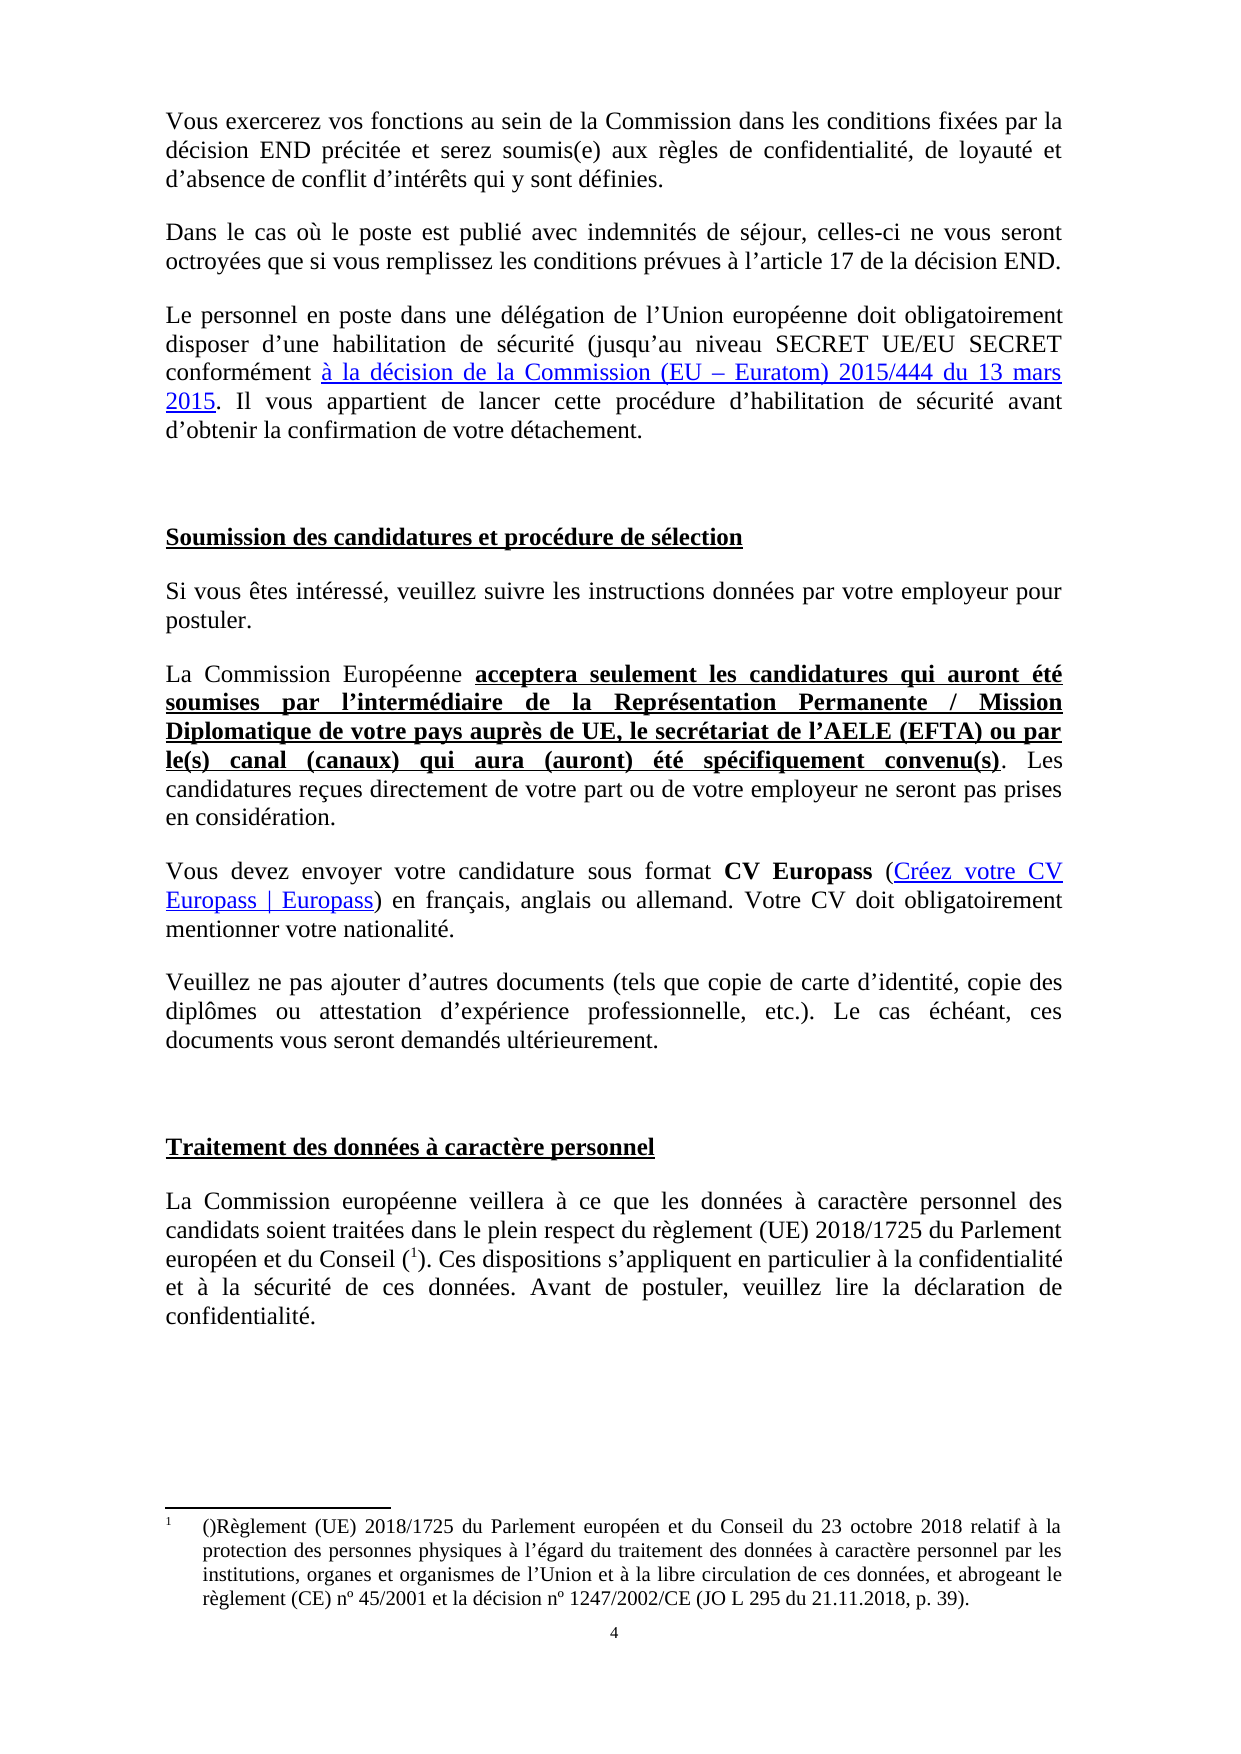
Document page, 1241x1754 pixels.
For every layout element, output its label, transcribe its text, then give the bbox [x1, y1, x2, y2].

text Soumission des candidatures et procédure de sélection [165, 522, 1063, 551]
text La Commission Européenne acceptera seulement les candidatures qui auront été soumises par l’intermédiaire de la Représentation Permanente / Mission Diplomatique de votre pays auprès de UE, le secrétariat de l’AELE (EFTA) ou par le(s) canal (canaux) qui aura (auront) été spécifiquement convenu(s). Les candidatures reçues directement de votre part ou de votre employeur ne seront pas prises en considération. [165, 659, 1063, 712]
text Vous exercerez vos fonctions au sein de la Commission dans les conditions fixées par la décision END précitée et serez soumis(e) aux règles de confidentialité, de loyauté et d’absence de conflit d’intérêts qui y sont définies. [165, 106, 1063, 192]
text Dans le cas où le poste est publié avec indemnités de séjour, celles-ci ne vous seront octroyées que si vous remplissez les conditions prévues à l’article 17 de la décision END. [165, 217, 1063, 275]
text La Commission européenne veillera à ce que les données à caractère personnel des candidats soient traitées dans le plein respect du règlement (UE) 2018/1725 du Parlement européen et du Conseil (). Ces dispositions s’appliquent en particulier à la confidentialité et à la sécurité de ces données. Avant de postuler, veuillez lire la déclaration de confidentialité. [165, 1186, 1063, 1330]
text La Commission Européenne acceptera seulement les candidatures qui auront été soumises par l’intermédiaire de la Représentation Permanente / Mission Diplomatique de votre pays auprès de UE, le secrétariat de l’AELE (EFTA) ou par le(s) canal (canaux) qui aura (auront) été spécifiquement convenu(s). Les candidatures reçues directement de votre part ou de votre employeur ne seront pas prises en considération. [165, 713, 1063, 831]
text Si vous êtes intéressé, veuillez suivre les instructions données par votre employeur pour postuler. [165, 576, 1063, 634]
text Vous devez envoyer votre candidature sous format CV Europass (Créez votre CV Europass | Europass) en français, anglais ou allemand. Votre CV doit obligatoirement mentionner votre nationalité. [165, 856, 1063, 942]
text Traitement des données à caractère personnel [165, 1132, 1063, 1161]
text Veuillez ne pas ajouter d’autres documents (tels que copie de carte d’identité, copie des diplômes ou attestation d’expérience professionnelle, etc.). Le cas échéant, ces documents vous seront demandés ultérieurement. [165, 967, 1063, 1054]
text Le personnel en poste dans une délégation de l’Union européenne doit obligatoirement disposer d’une habilitation de sécurité (jusqu’au niveau SECRET UE/EU SECRET conformément à la décision de la Commission (EU – Euratom) 2015/444 du 13 mars 2015. Il vous appartient de lancer cette procédure d’habilitation de sécurité avant d’obtenir la confirmation de votre détachement. [165, 300, 1063, 444]
